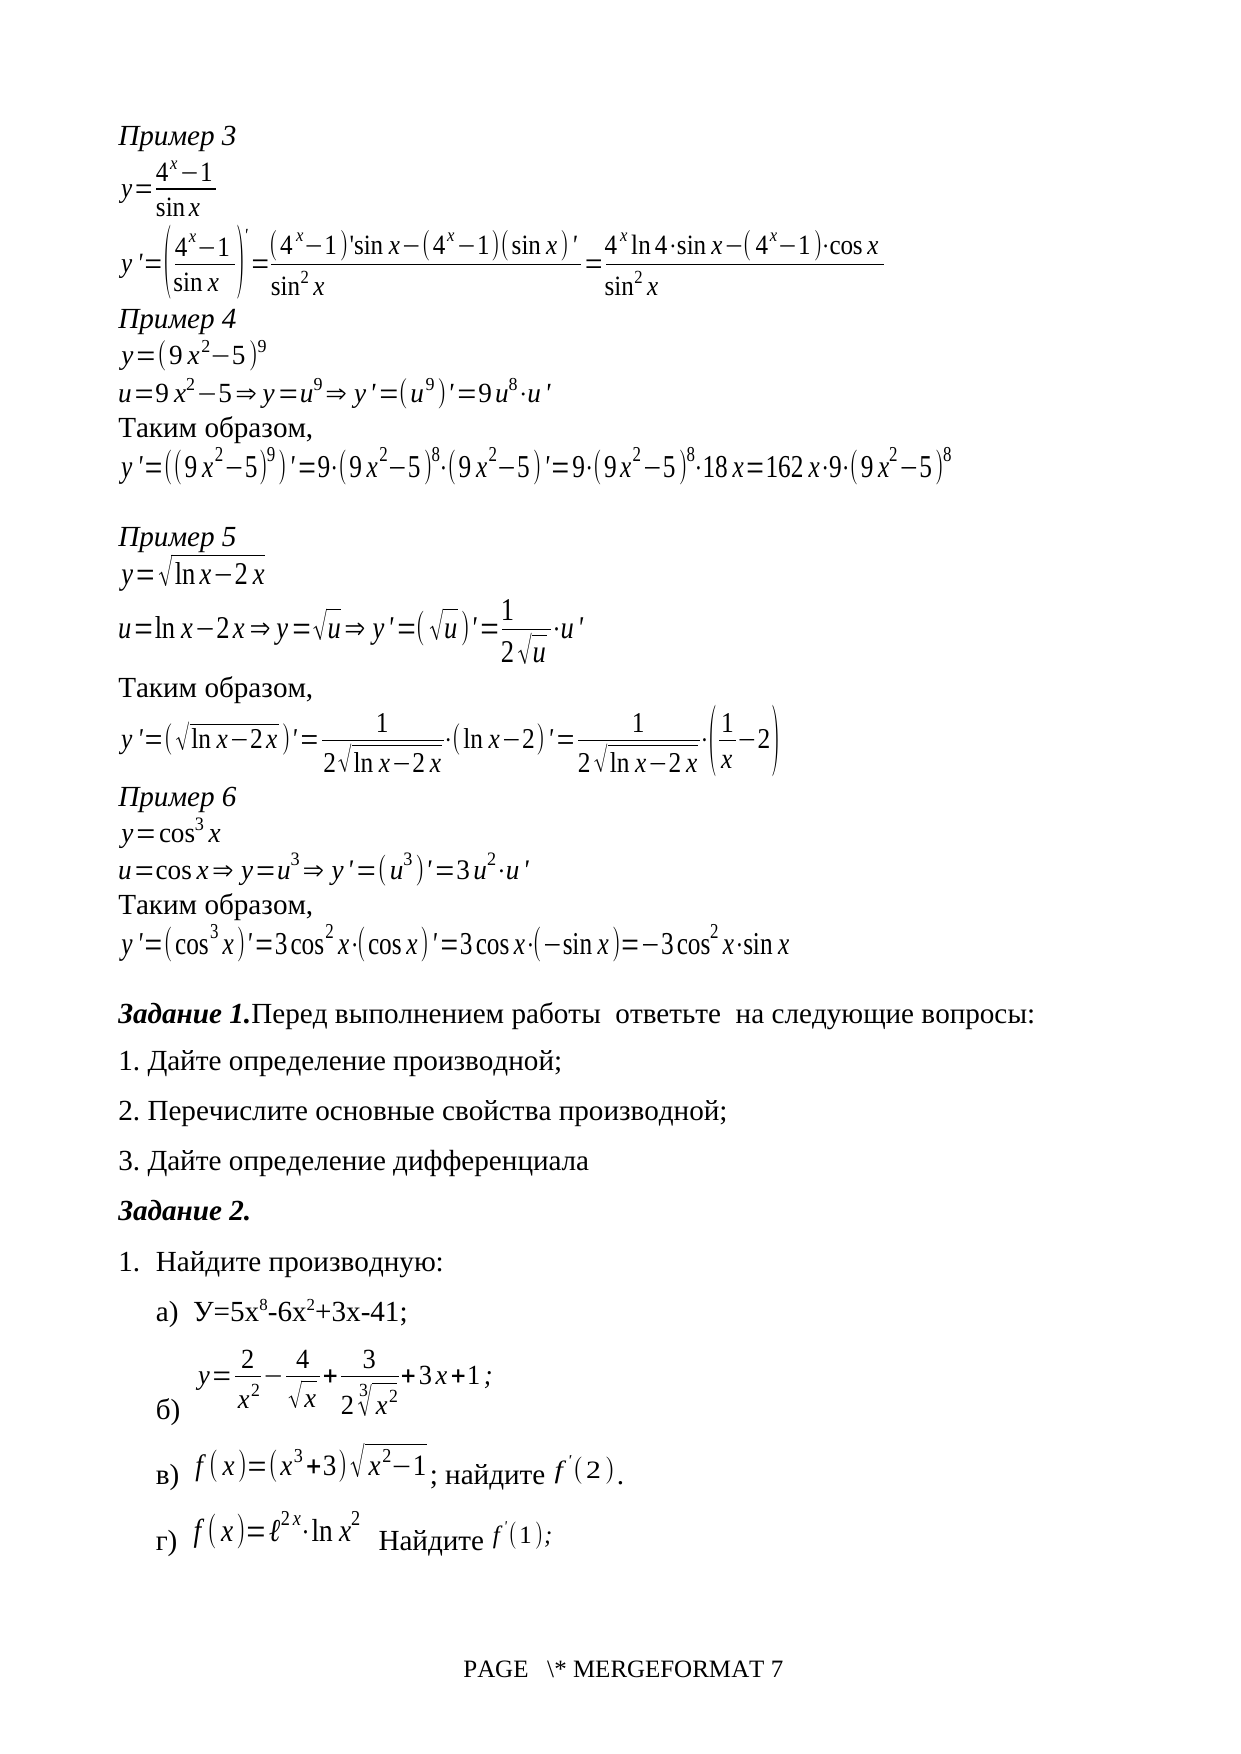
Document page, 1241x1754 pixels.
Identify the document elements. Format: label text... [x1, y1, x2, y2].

text Пример 3 [118, 118, 1122, 152]
list Найдите производную: [118, 1244, 1122, 1277]
text Таким образом, [118, 670, 1122, 704]
text г) Найдите [156, 1508, 1122, 1556]
text в) ; найдите . [156, 1442, 1122, 1491]
text Пример 5 [118, 519, 1122, 553]
text Таким образом, [118, 410, 1122, 444]
text 2. Перечислите основные свойства производной; [118, 1093, 1122, 1126]
text Пример 6 [118, 779, 1122, 812]
text Задание 1.Перед выполнением работы ответьте на следующие вопросы: [118, 997, 1122, 1030]
text Таким образом, [118, 887, 1122, 921]
text 1. Дайте определение производной; [118, 1043, 1122, 1076]
text б) [156, 1344, 1122, 1426]
text 3. Дайте определение дифференциала [118, 1143, 1122, 1177]
text а) У=5х8-6х2+3х-41; [156, 1294, 1122, 1328]
text Задание 2. [118, 1193, 1122, 1227]
text Пример 4 [118, 302, 1122, 335]
